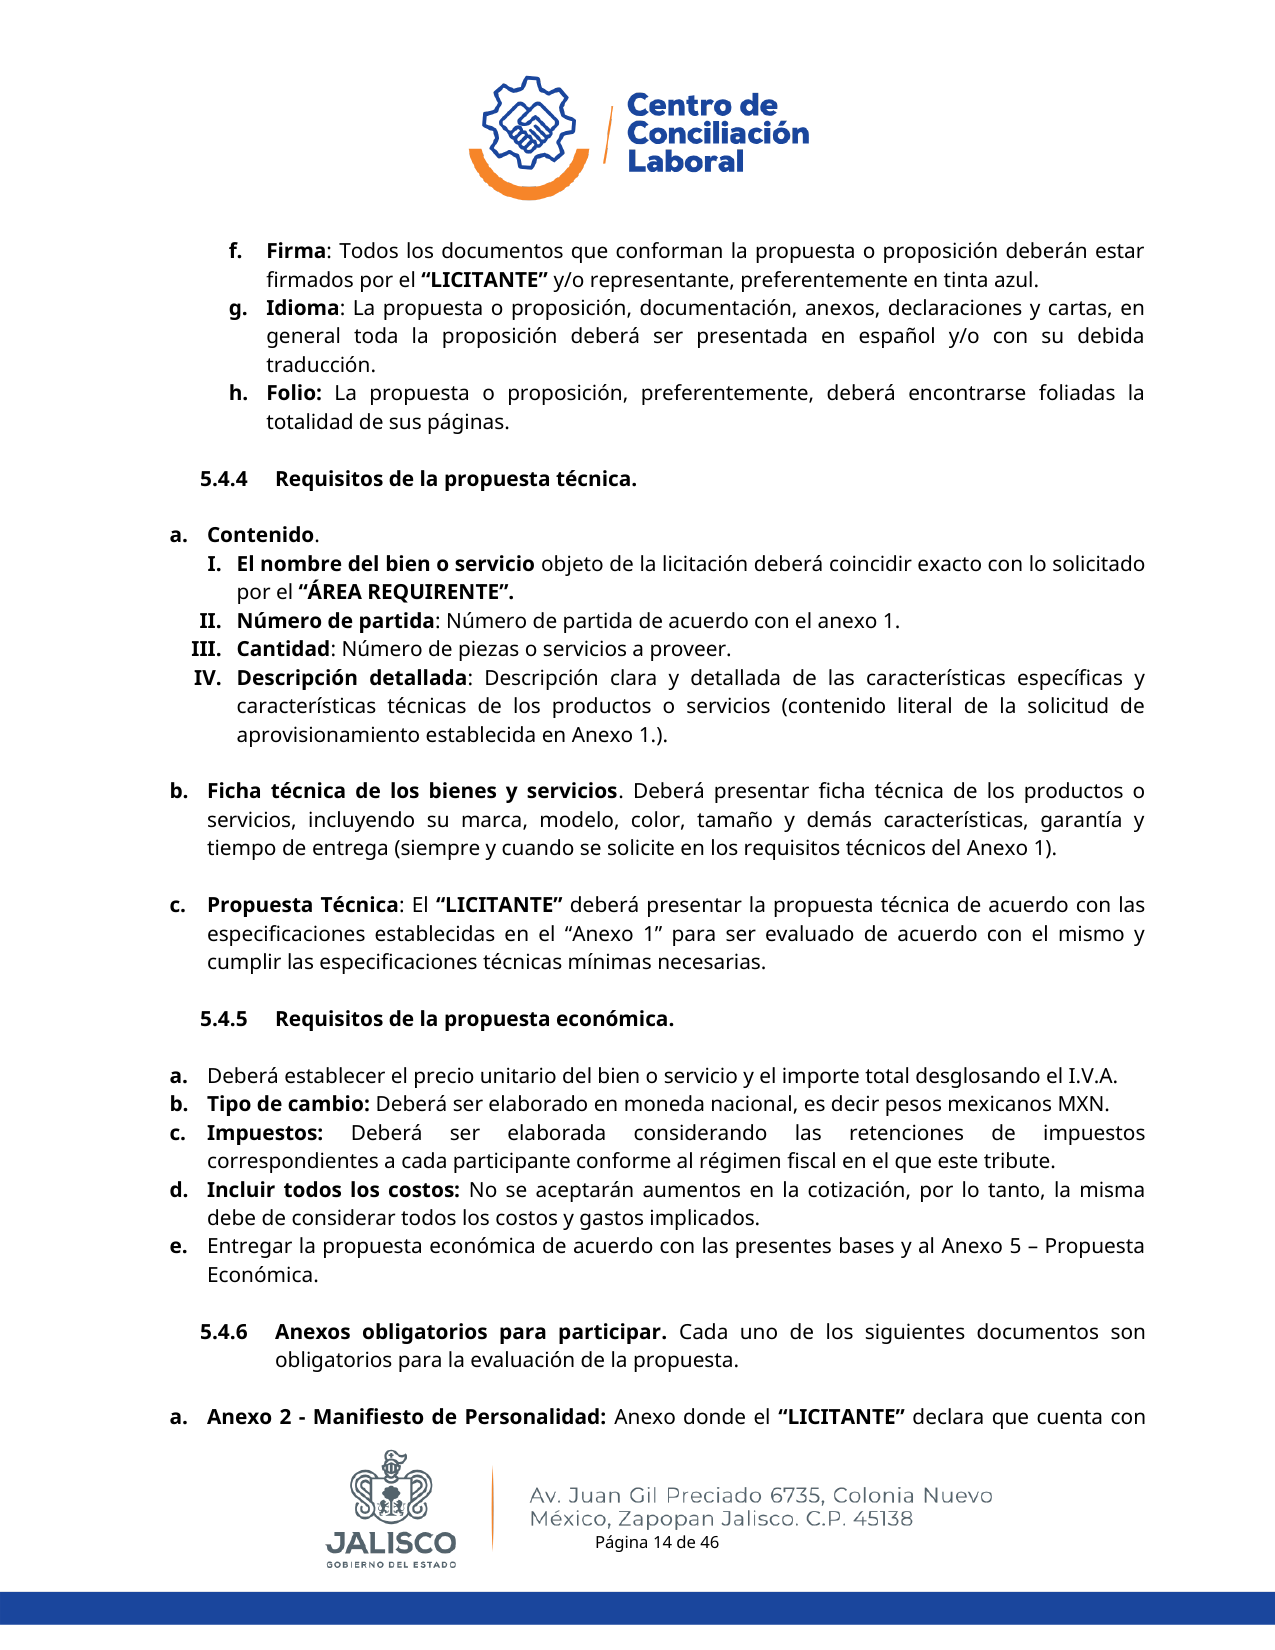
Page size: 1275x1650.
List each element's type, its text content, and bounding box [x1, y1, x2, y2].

list Cantidad: Número de piezas o servicios a proveer. [222, 634, 1146, 663]
subtitle Requisitos de la propuesta técnica. [200, 464, 1146, 492]
list Idioma: La propuesta o proposición, documentación, anexos, declaraciones y cartas, en general toda la proposición deberá ser presentada en español y/o con su debida traducción. [228, 293, 1146, 378]
list Número de partida: Número de partida de acuerdo con el anexo 1. [222, 606, 1146, 634]
list Firma: Todos los documentos que conforman la propuesta o proposición deberán estar firmados por el “LICITANTE” y/o representante, preferentemente en tinta azul. [228, 236, 1146, 293]
list Folio: La propuesta o proposición, preferentemente, deberá encontrarse foliadas la totalidad de sus páginas. [228, 378, 1146, 435]
list Deberá establecer el precio unitario del bien o servicio y el importe total desglosando el I.V.A. [169, 1061, 1146, 1089]
list Tipo de cambio: Deberá ser elaborado en moneda nacional, es decir pesos mexicanos MXN. [169, 1089, 1146, 1118]
list Impuestos: Deberá ser elaborada considerando las retenciones de impuestos correspondientes a cada participante conforme al régimen fiscal en el que este tribute. [169, 1118, 1146, 1175]
list El nombre del bien o servicio objeto de la licitación deberá coincidir exacto con lo solicitado por el “ÁREA REQUIRENTE”. [222, 549, 1146, 606]
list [169, 1402, 1146, 1431]
subtitle Anexos obligatorios para participar. Cada uno de los siguientes documentos son obligatorios para la evaluación de la propuesta. [200, 1317, 1146, 1374]
list Propuesta Técnica: El “LICITANTE” deberá presentar la propuesta técnica de acuerdo con las especificaciones establecidas en el “Anexo 1” para ser evaluado de acuerdo con el mismo y cumplir las especificaciones técnicas mínimas necesarias. [169, 890, 1146, 976]
list Ficha técnica de los bienes y servicios. Deberá presentar ficha técnica de los productos o servicios, incluyendo su marca, modelo, color, tamaño y demás características, garantía y tiempo de entrega (siempre y cuando se solicite en los requisitos técnicos del Anexo 1). [169, 777, 1146, 862]
list Descripción detallada: Descripción clara y detallada de las características específicas y características técnicas de los productos o servicios (contenido literal de la solicitud de aprovisionamiento establecida en Anexo 1.). [222, 663, 1146, 748]
list Contenido. [169, 521, 1146, 549]
list Entregar la propuesta económica de acuerdo con las presentes bases y al Anexo 5 – Propuesta Económica. [169, 1232, 1146, 1288]
subtitle Requisitos de la propuesta económica. [200, 1004, 1146, 1032]
picture [0, 3, 1275, 1650]
list Incluir todos los costos: No se aceptarán aumentos en la cotización, por lo tanto, la misma debe de considerar todos los costos y gastos implicados. [169, 1175, 1146, 1232]
